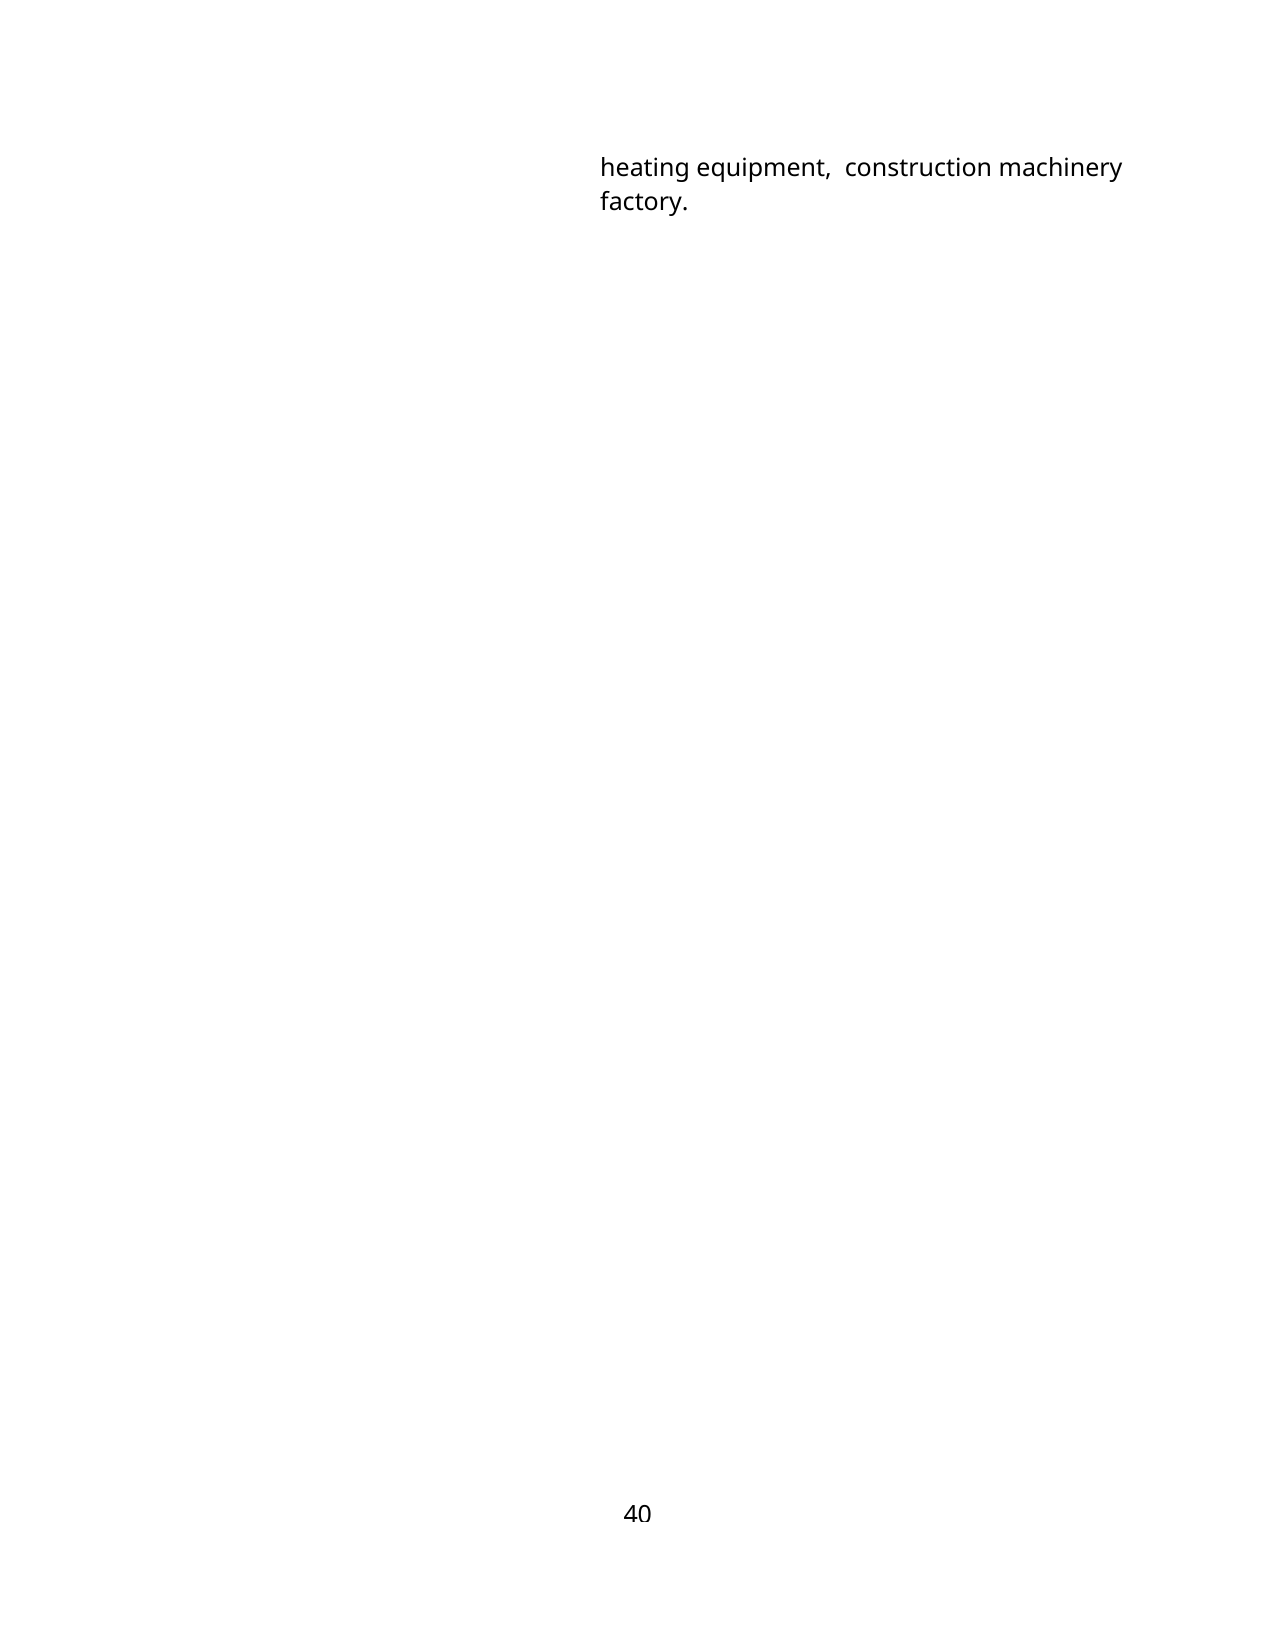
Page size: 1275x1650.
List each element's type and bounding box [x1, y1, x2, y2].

text [150, 150, 1125, 218]
